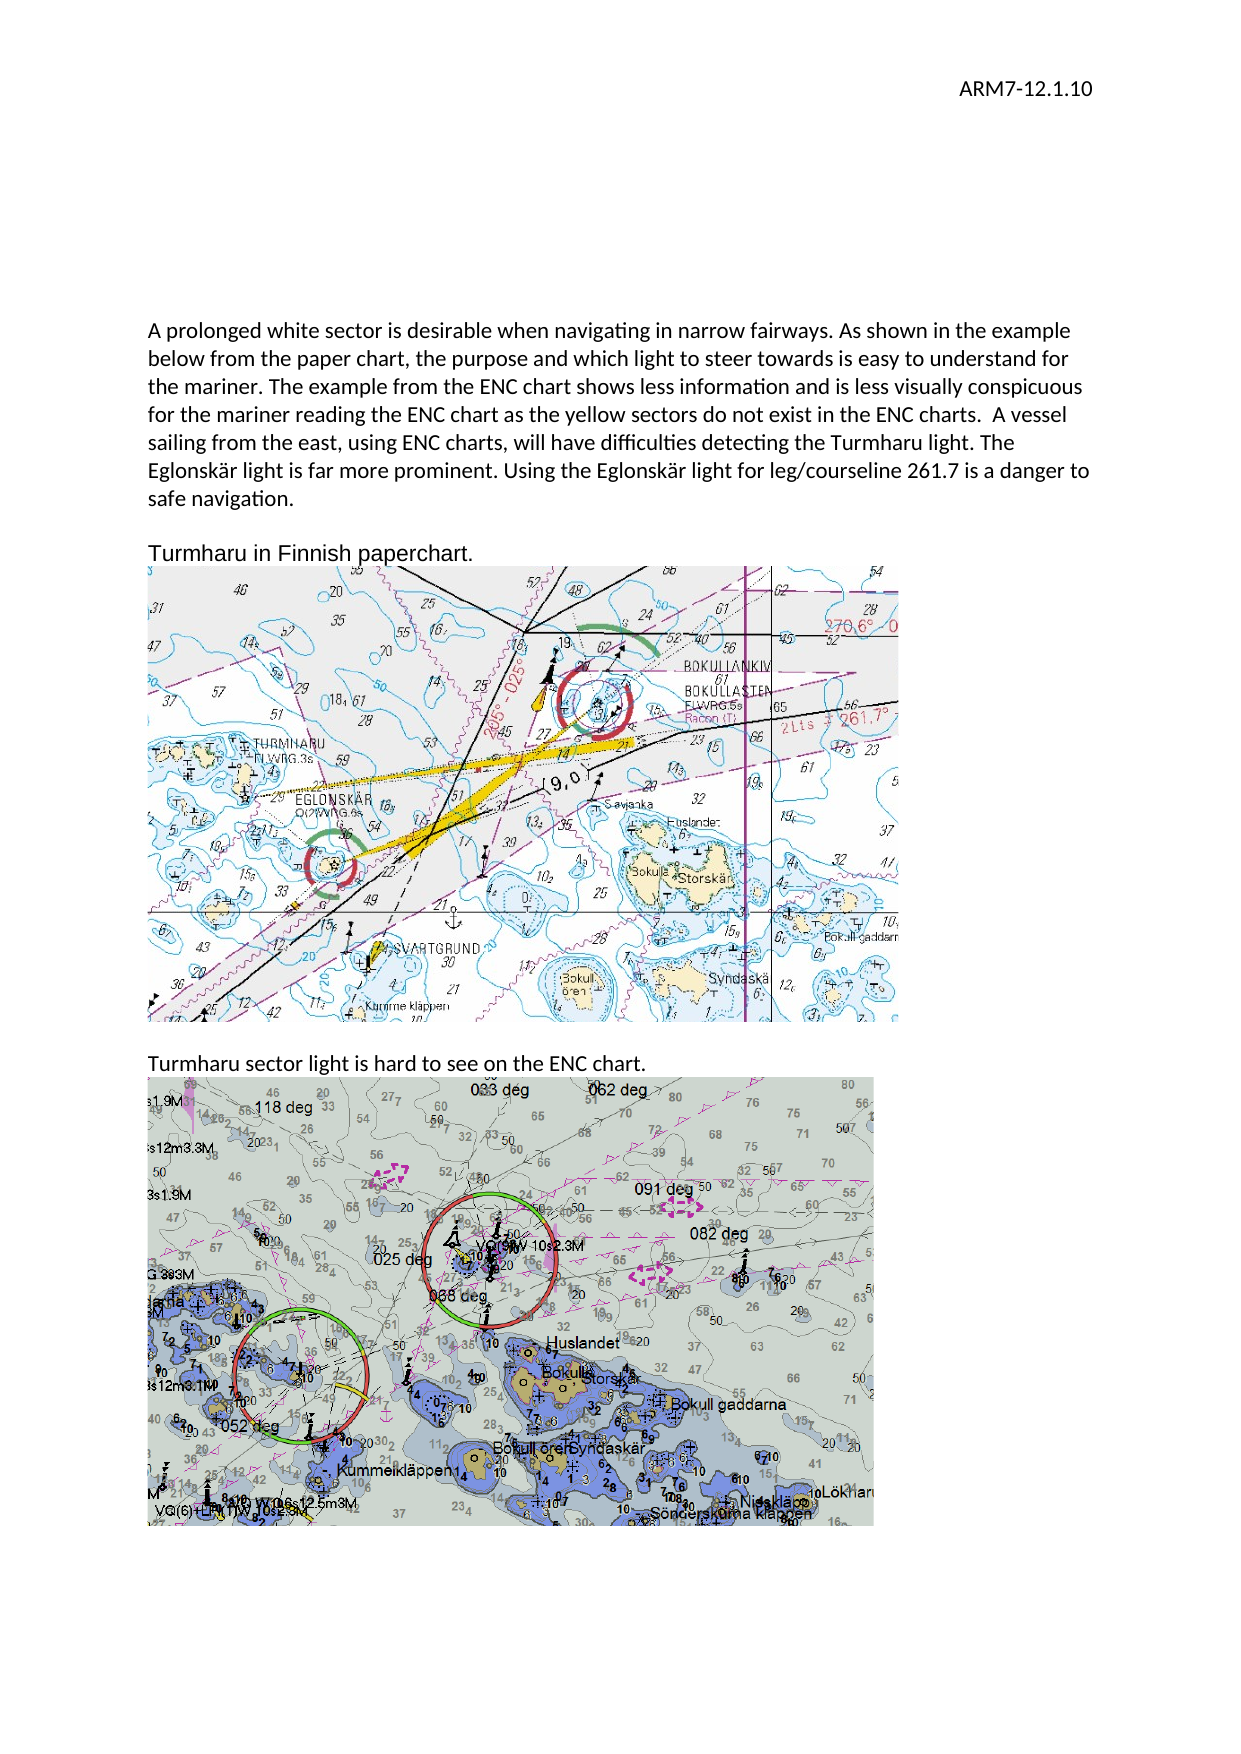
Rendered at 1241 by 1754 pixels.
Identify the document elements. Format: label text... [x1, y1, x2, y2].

text A prolonged white sector is desirable when navigating in narrow fairways. As shown in the example below from the paper chart, the purpose and which light to steer towards is easy to understand for the mariner. The example from the ENC chart shows less information and is less visually conspicuous for the mariner reading the ENC chart as the yellow sectors do not exist in the ENC charts. A vessel sailing from the east, using ENC charts, will have difficulties detecting the Turmharu light. The Eglonskär light is far more prominent. Using the Eglonskär light for leg/courseline 261.7 is a danger to safe navigation. [148, 316, 1093, 512]
text Turmharu sector light is hard to see on the ENC chart. [148, 1049, 1093, 1077]
picture [147, 1077, 874, 1526]
picture [147, 566, 899, 1022]
text Turmharu in Finnish paperchart. [148, 540, 1093, 566]
